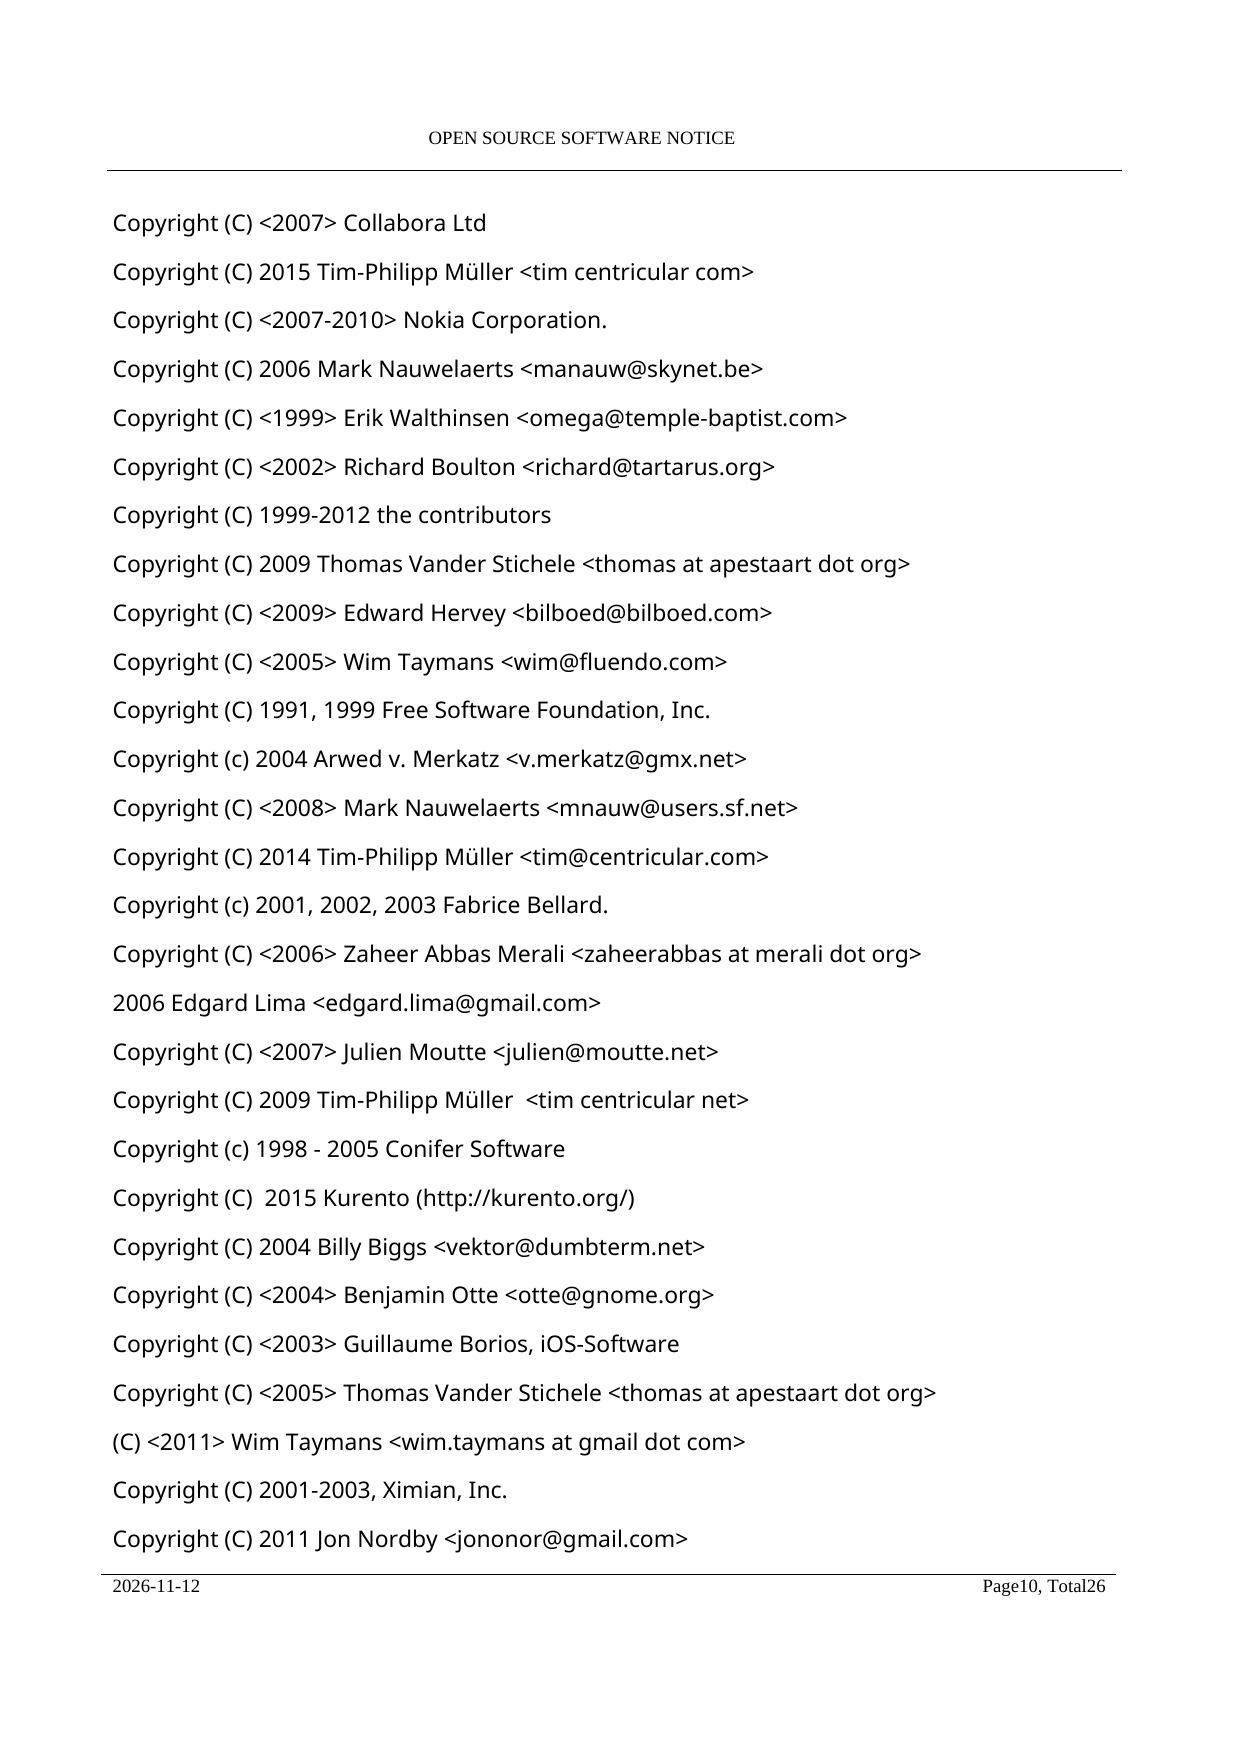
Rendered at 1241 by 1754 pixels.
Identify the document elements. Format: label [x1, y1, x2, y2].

text [112, 206, 1128, 1555]
